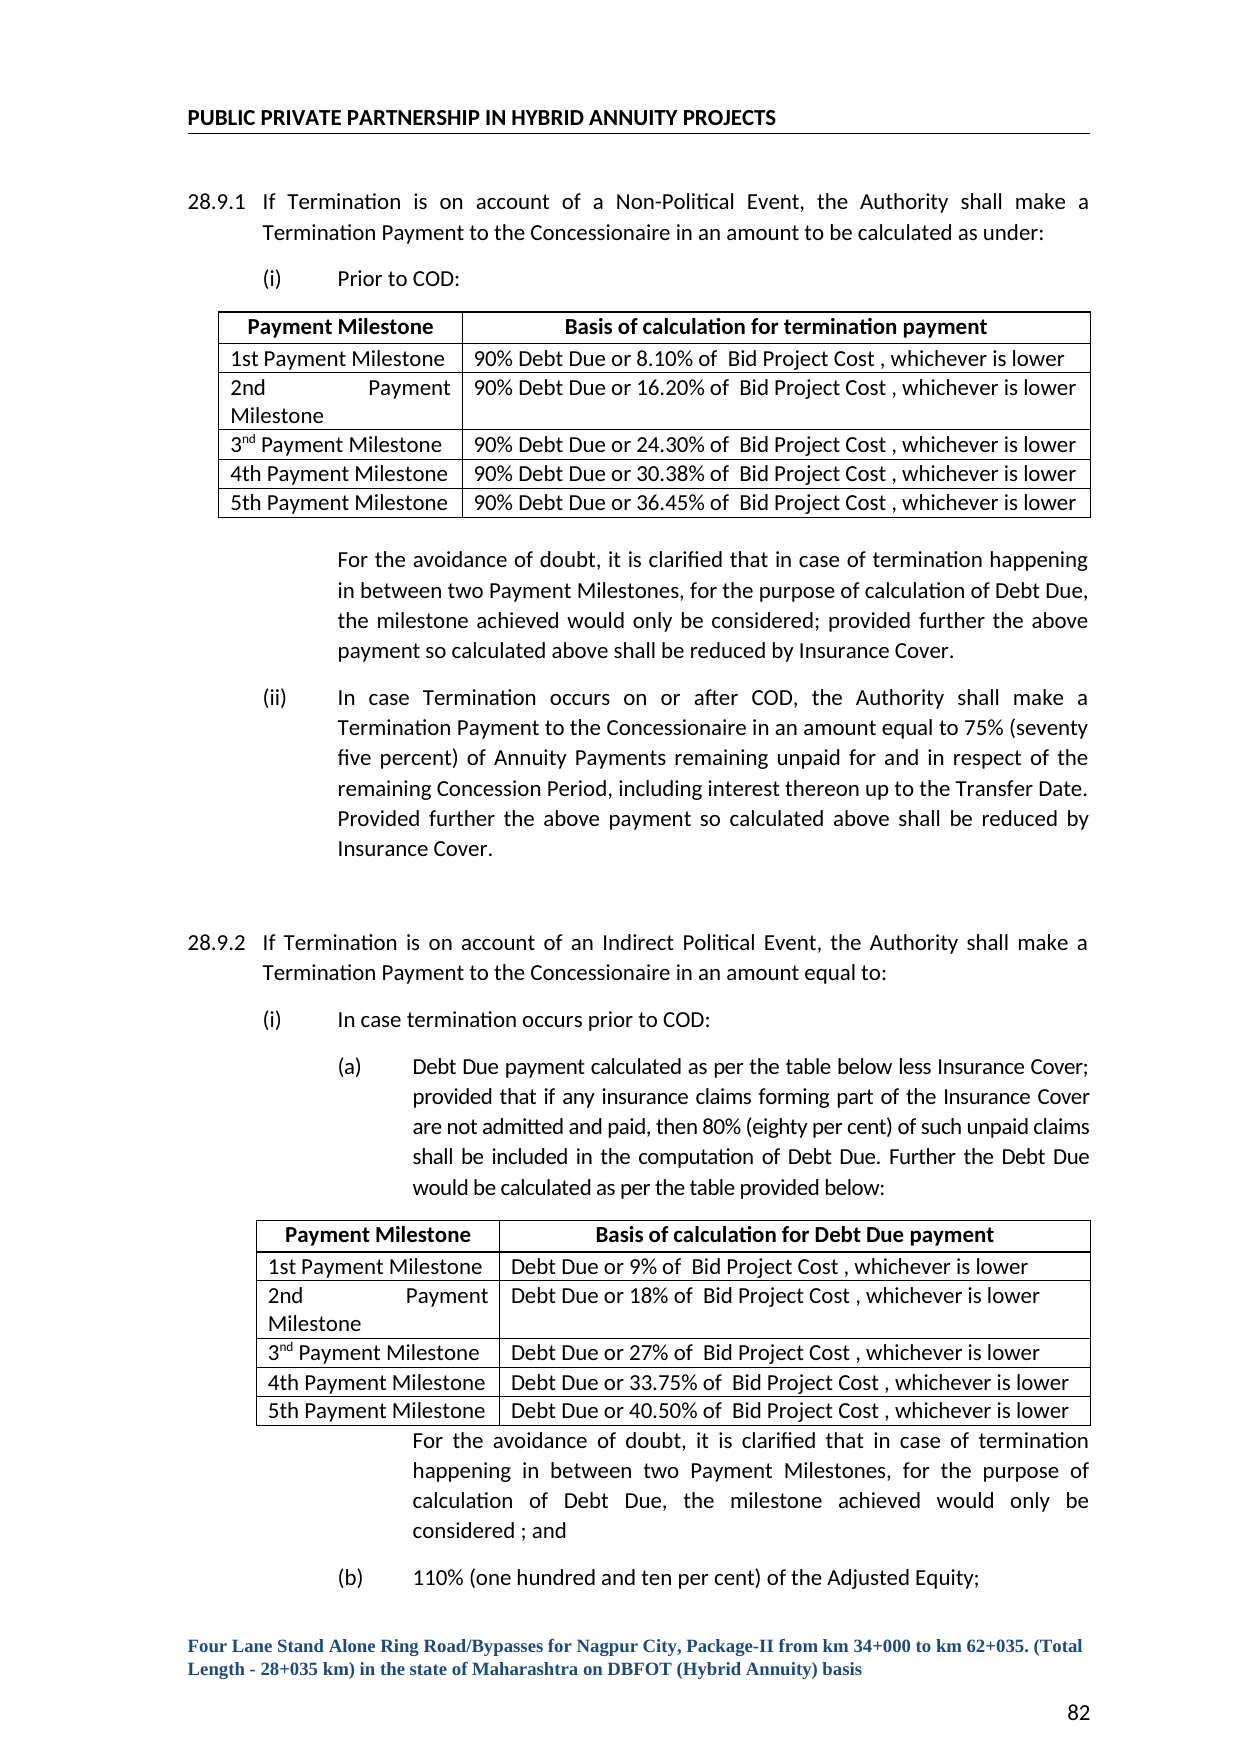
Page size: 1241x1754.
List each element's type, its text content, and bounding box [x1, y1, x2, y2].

table_cell 5th Payment Milestone [257, 1397, 499, 1425]
table_cell 4th Payment Milestone [257, 1368, 499, 1396]
table_cell Debt Due or 27% of Bid Project Cost , whichever is lower [500, 1339, 1090, 1367]
table_cell 4th Payment Milestone [219, 460, 462, 487]
text (i) Prior to COD: [187, 264, 1090, 293]
table_cell Debt Due or 9% of Bid Project Cost , whichever is lower [500, 1253, 1090, 1280]
table_cell 1st Payment Milestone [257, 1253, 499, 1280]
text (ii) In case Termination occurs on or after COD, the Authority shall make a Termination Payment to the Concessionaire in an amount equal to 75% (seventy five percent) of Annuity Payments remaining unpaid for and in respect of the remaining Concession Period, including interest thereon up to the Transfer Date. Provided further the above payment so calculated above shall be reduced by Insurance Cover. [262, 683, 1090, 862]
text For the avoidance of doubt, it is clarified that in case of termination happening in between two Payment Milestones, for the purpose of calculation of Debt Due, the milestone achieved would only be considered ; and [412, 1426, 1090, 1544]
table_cell 2nd Payment Milestone [257, 1281, 499, 1337]
text (i) In case termination occurs prior to COD: [187, 1005, 1090, 1033]
table_cell 3nd Payment Milestone [257, 1339, 499, 1367]
table_header Basis of calculation for Debt Due payment [500, 1221, 1090, 1251]
table_cell 1st Payment Milestone [219, 344, 462, 372]
table_cell Debt Due or 33.75% of Bid Project Cost , whichever is lower [500, 1368, 1090, 1396]
table_cell 90% Debt Due or 8.10% of Bid Project Cost , whichever is lower [463, 344, 1090, 372]
text 28.9.2 If Termination is on account of an Indirect Political Event, the Authority shall make a Termination Payment to the Concessionaire in an amount equal to: [187, 928, 1090, 986]
text (a) Debt Due payment calculated as per the table below less Insurance Cover; provided that if any insurance claims forming part of the Insurance Cover are not admitted and paid, then 80% (eighty per cent) of such unpaid claims shall be included in the computation of Debt Due. Further the Debt Due would be calculated as per the table provided below: [337, 1052, 1090, 1201]
text For the avoidance of doubt, it is clarified that in case of termination happening in between two Payment Milestones, for the purpose of calculation of Debt Due, the milestone achieved would only be considered; provided further the above payment so calculated above shall be reduced by Insurance Cover. [337, 546, 1090, 664]
table_cell Debt Due or 40.50% of Bid Project Cost , whichever is lower [500, 1397, 1090, 1425]
table_cell 90% Debt Due or 16.20% of Bid Project Cost , whichever is lower [463, 373, 1090, 429]
table_cell 90% Debt Due or 36.45% of Bid Project Cost , whichever is lower [463, 489, 1090, 517]
table_cell 90% Debt Due or 30.38% of Bid Project Cost , whichever is lower [463, 460, 1090, 487]
table_header Payment Milestone [257, 1221, 499, 1251]
text (b) 110% (one hundred and ten per cent) of the Adjusted Equity; [337, 1563, 1090, 1591]
table_cell 5th Payment Milestone [219, 489, 462, 517]
table_cell 3nd Payment Milestone [219, 430, 462, 458]
table_cell 90% Debt Due or 24.30% of Bid Project Cost , whichever is lower [463, 430, 1090, 458]
table_header Basis of calculation for termination payment [463, 313, 1090, 343]
table_cell Debt Due or 18% of Bid Project Cost , whichever is lower [500, 1281, 1090, 1337]
text 28.9.1 If Termination is on account of a Non-Political Event, the Authority shall make a Termination Payment to the Concessionaire in an amount to be calculated as under: [187, 187, 1090, 246]
table_cell 2nd Payment Milestone [219, 373, 462, 429]
table_header Payment Milestone [219, 313, 462, 343]
